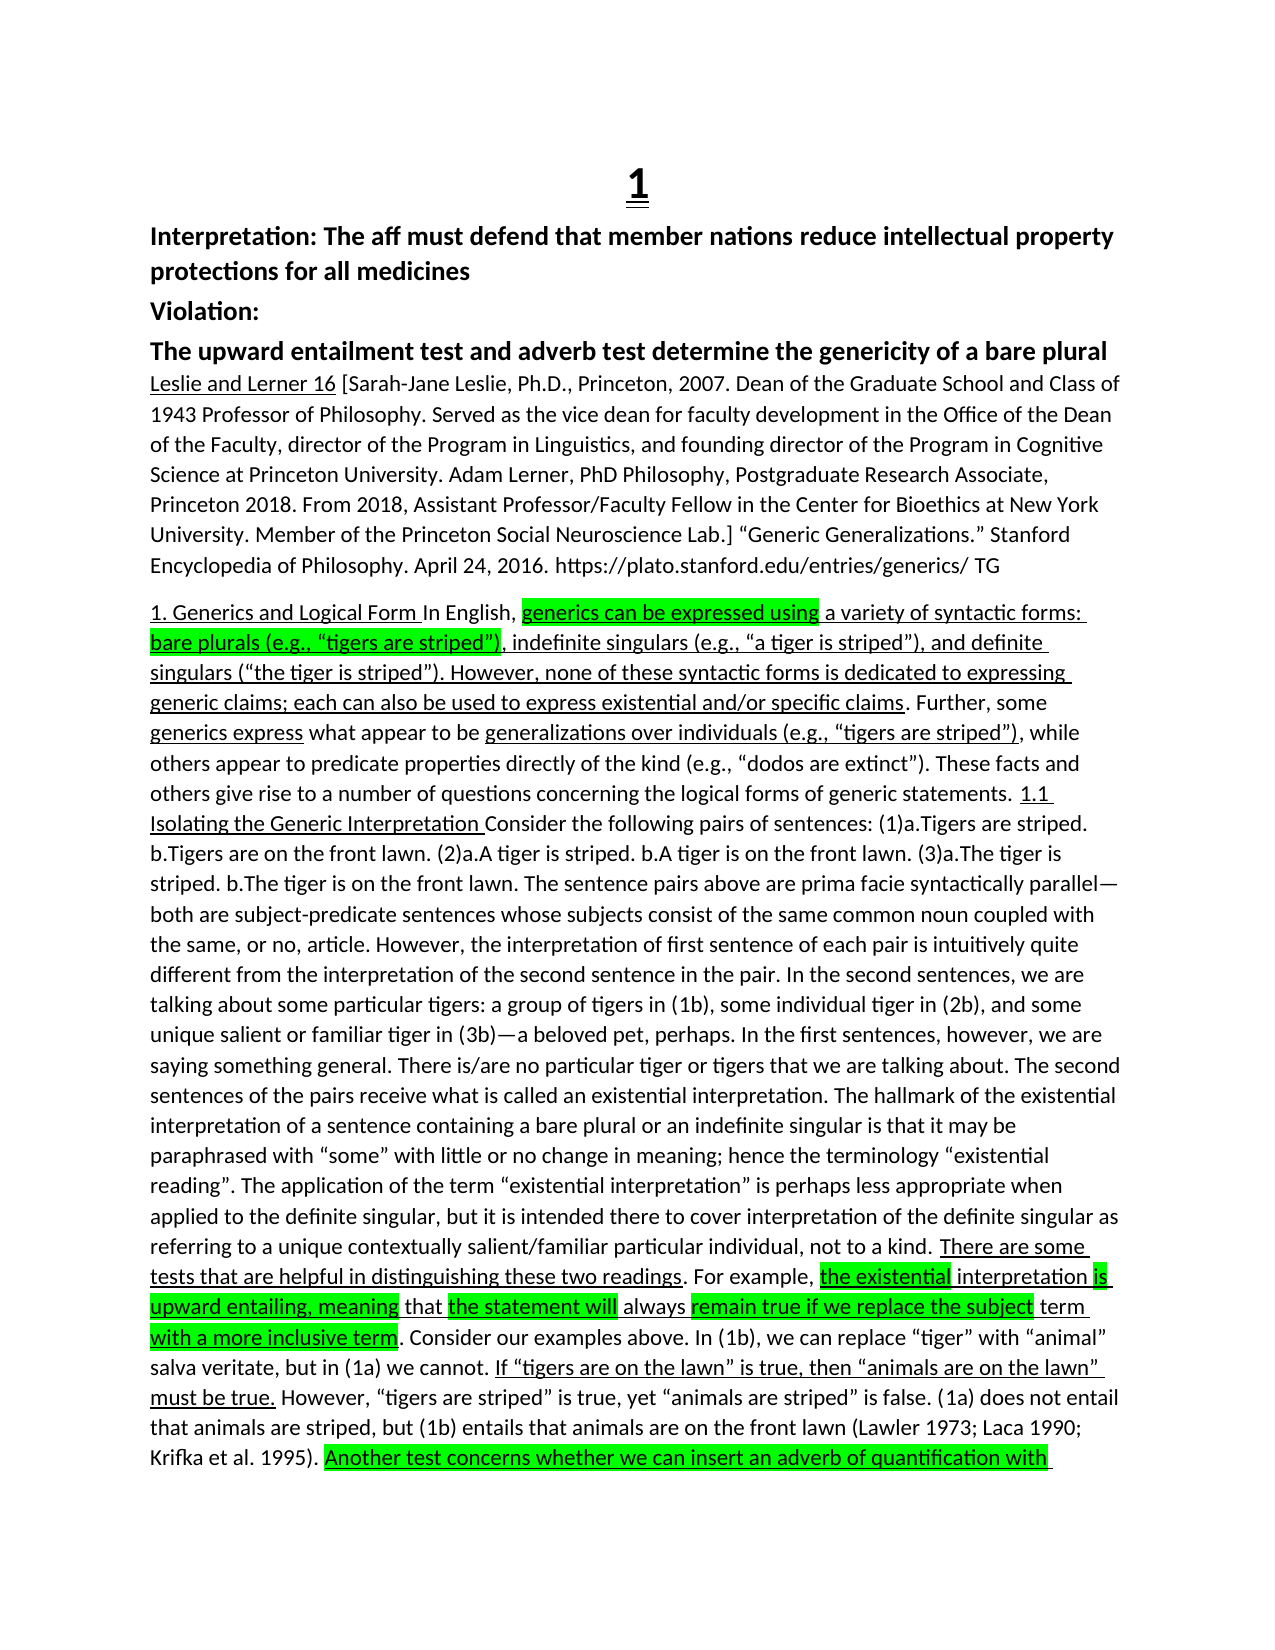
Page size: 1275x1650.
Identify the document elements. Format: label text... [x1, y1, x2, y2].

subtitle Interpretation: The aff must defend that member nations reduce intellectual property protections for all medicines [150, 219, 1125, 287]
text Leslie and Lerner 16 [Sarah-Jane Leslie, Ph.D., Princeton, 2007. Dean of the Graduate School and Class of 1943 Professor of Philosophy. Served as the vice dean for faculty development in the Office of the Dean of the Faculty, director of the Program in Linguistics, and founding director of the Program in Cognitive Science at Princeton University. Adam Lerner, PhD Philosophy, Postgraduate Research Associate, Princeton 2018. From 2018, Assistant Professor/Faculty Fellow in the Center for Bioethics at New York University. Member of the Princeton Social Neuroscience Lab.] “Generic Generalizations.” Stanford Encyclopedia of Philosophy. April 24, 2016. https://plato.stanford.edu/entries/generics/ TG [150, 369, 1125, 579]
subtitle Violation: [150, 294, 1125, 327]
subtitle 1 [150, 154, 1125, 210]
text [150, 598, 1125, 1471]
subtitle The upward entailment test and adverb test determine the genericity of a bare plural [150, 334, 1125, 367]
